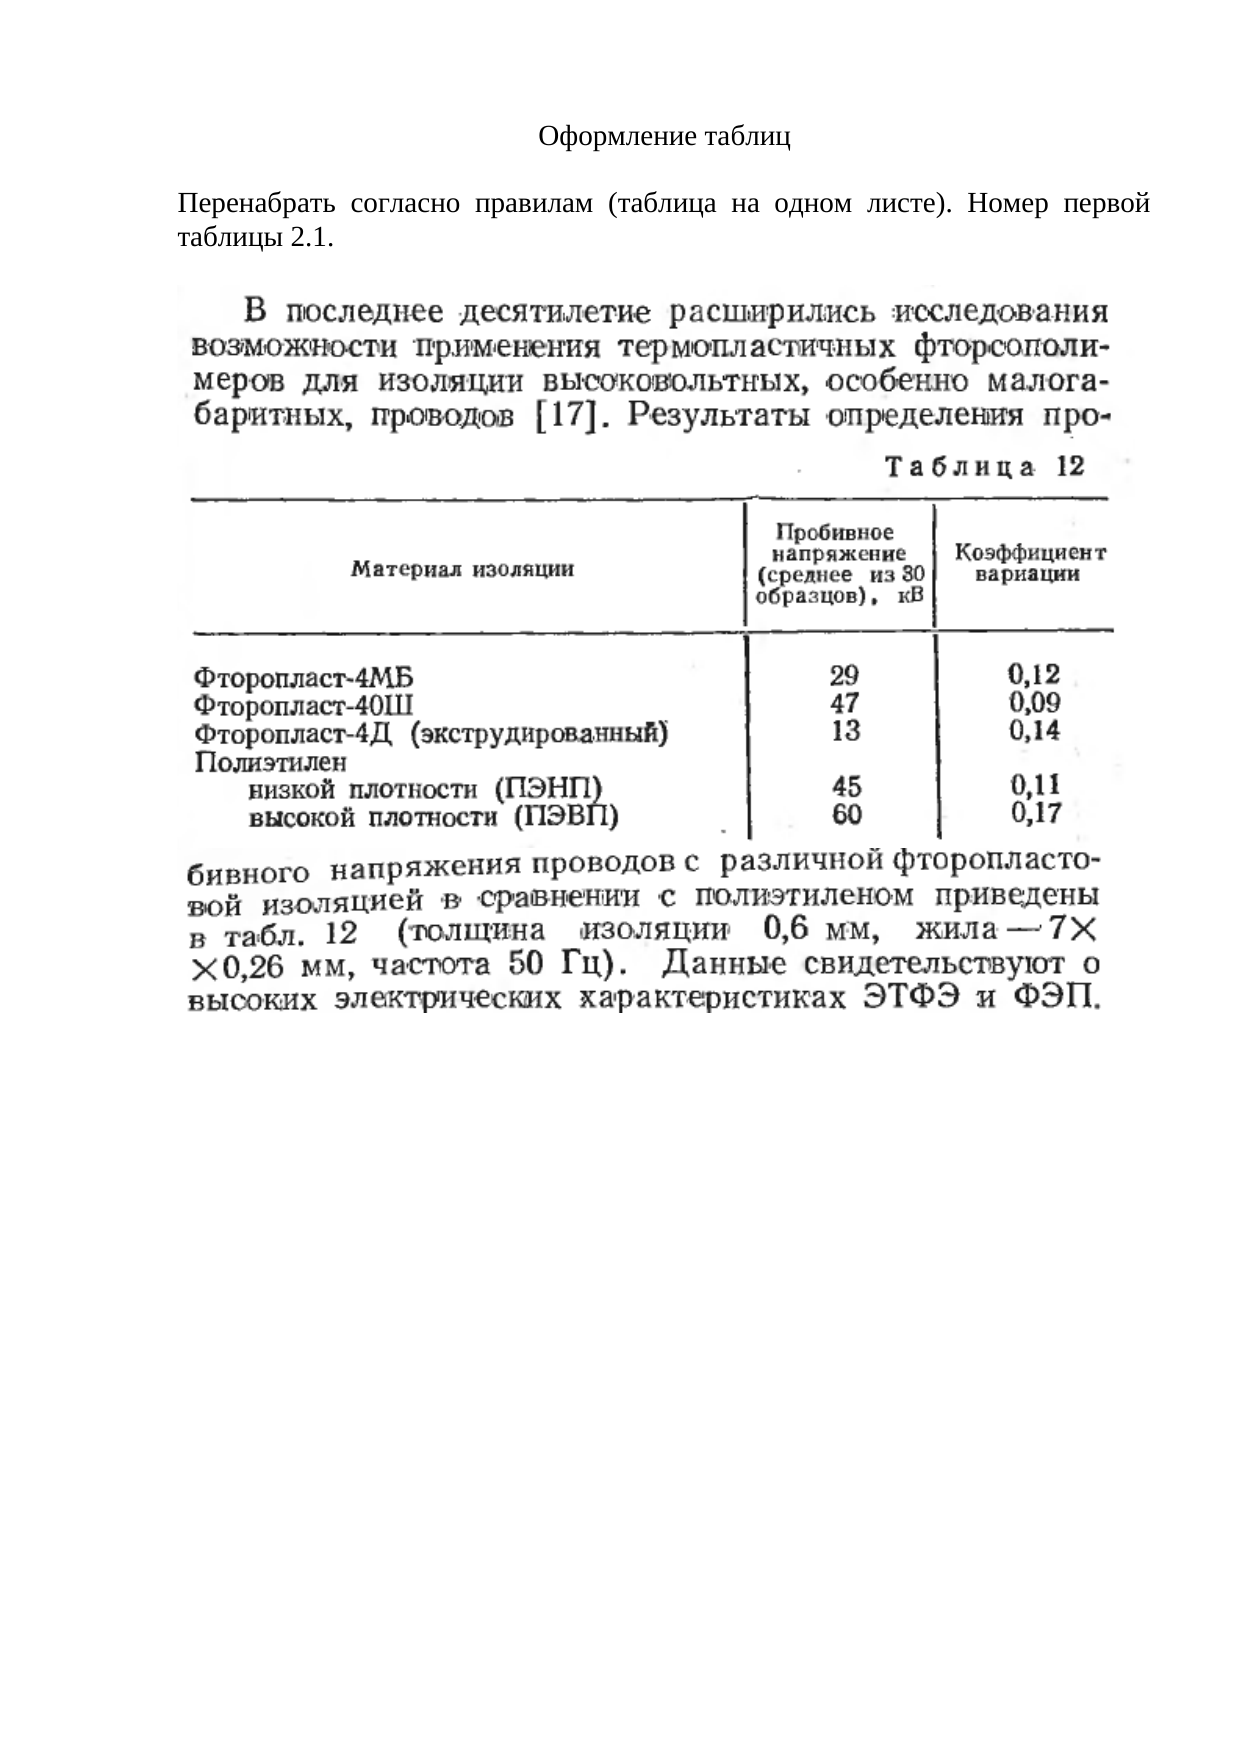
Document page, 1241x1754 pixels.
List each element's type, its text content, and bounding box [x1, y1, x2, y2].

text Перенабрать согласно правилам (таблица на одном листе). Номер первой таблицы 2.1. [177, 185, 1152, 252]
picture [177, 285, 1135, 1013]
text Оформление таблиц [177, 118, 1152, 152]
